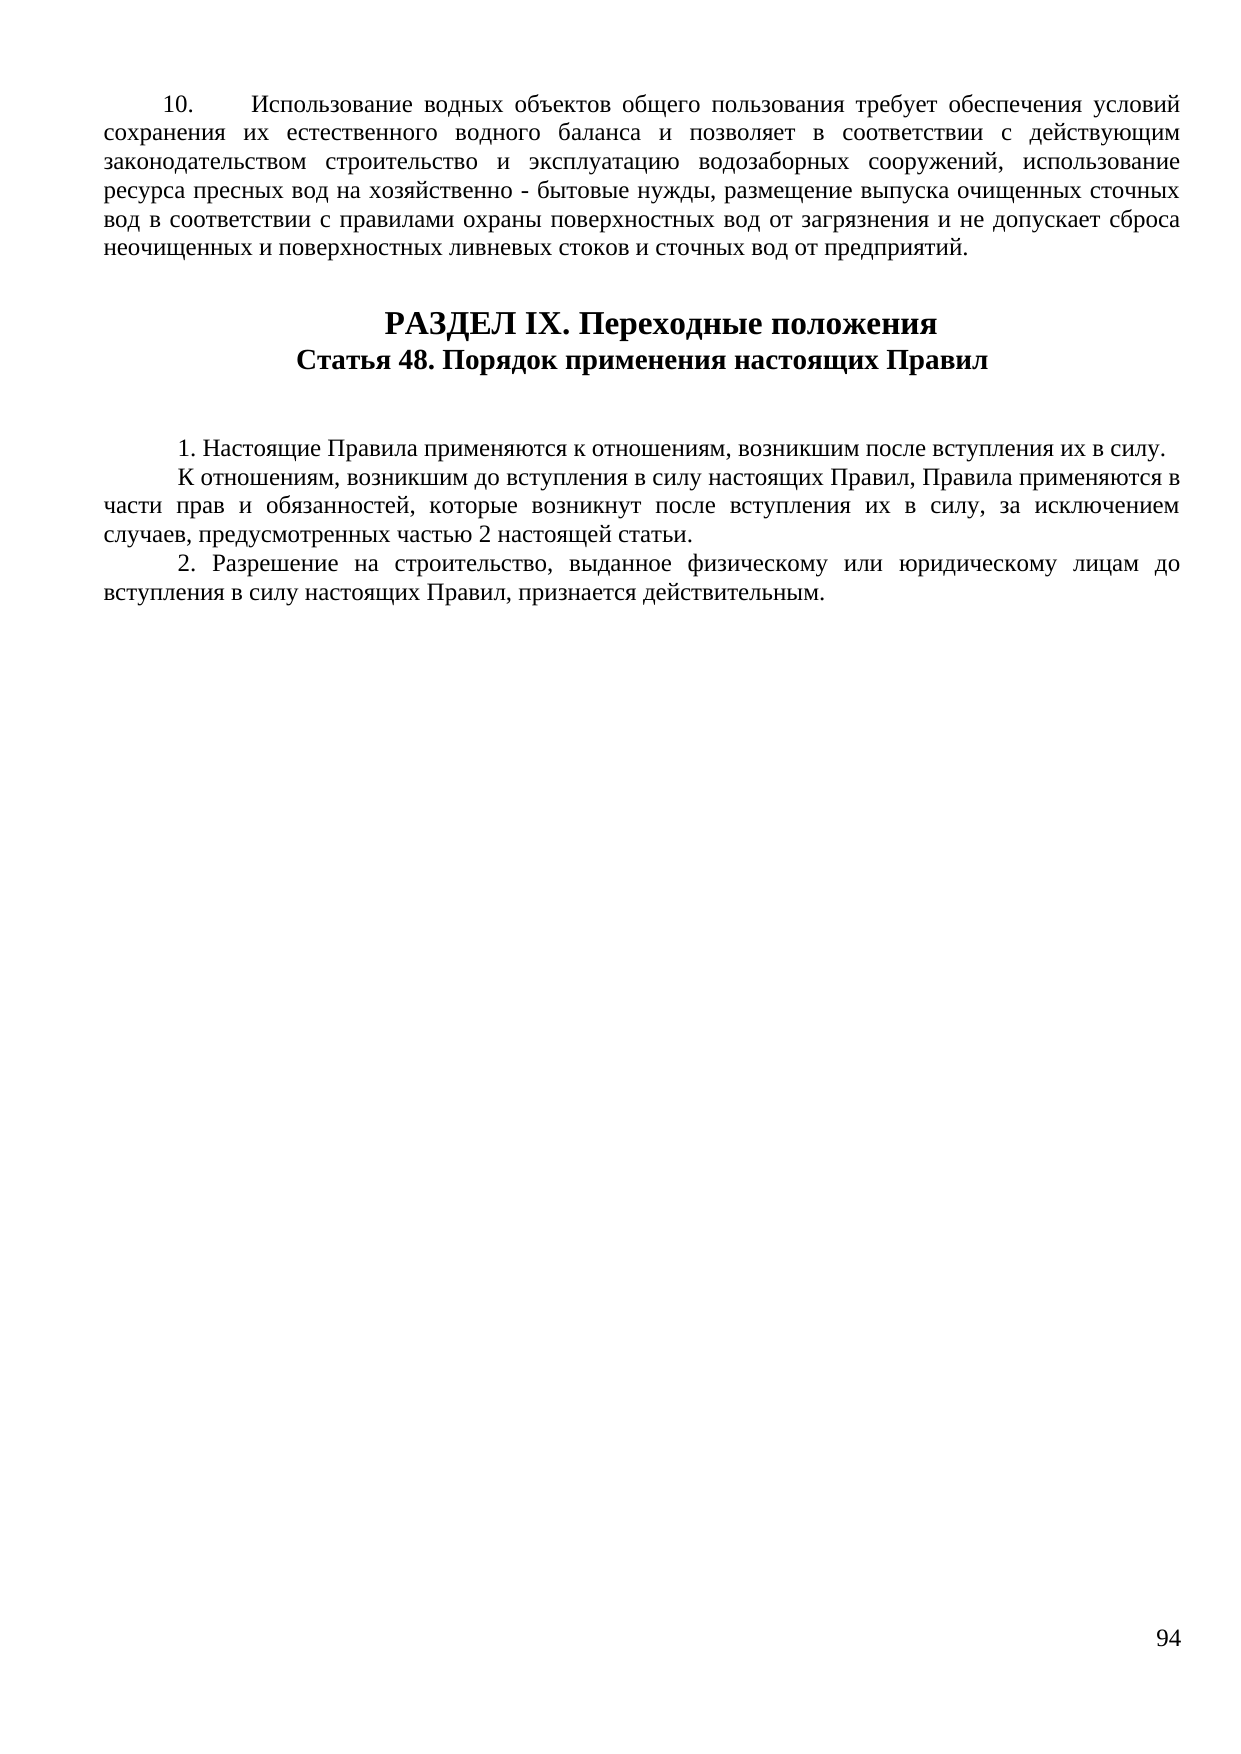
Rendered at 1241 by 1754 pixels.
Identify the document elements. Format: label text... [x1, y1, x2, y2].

text РАЗДЕЛ IX. Переходные положения [141, 304, 1181, 342]
text 1. Настоящие Правила применяются к отношениям, возникшим после вступления их в силу. [103, 433, 1181, 462]
text К отношениям, возникшим до вступления в силу настоящих Правил, Правила применяются в части прав и обязанностей, которые возникнут после вступления их в силу, за исключением случаев, предусмотренных частью 2 настоящей статьи. [103, 462, 1181, 548]
text 10. Использование водных объектов общего пользования требует обеспечения условий сохранения их естественного водного баланса и позволяет в соответствии с действующим законодательством строительство и эксплуатацию водозаборных сооружений, использование ресурса пресных вод на хозяйственно - бытовые нужды, размещение выпуска очищенных сточных вод в соответствии с правилами охраны поверхностных вод от загрязнения и не допускает сброса неочищенных и поверхностных ливневых стоков и сточных вод от предприятий. [103, 89, 1181, 261]
text 2. Разрешение на строительство, выданное физическому или юридическому лицам до вступления в силу настоящих Правил, признается действительным. [103, 548, 1181, 606]
subtitle Статья 48. Порядок применения настоящих Правил [103, 342, 1181, 376]
